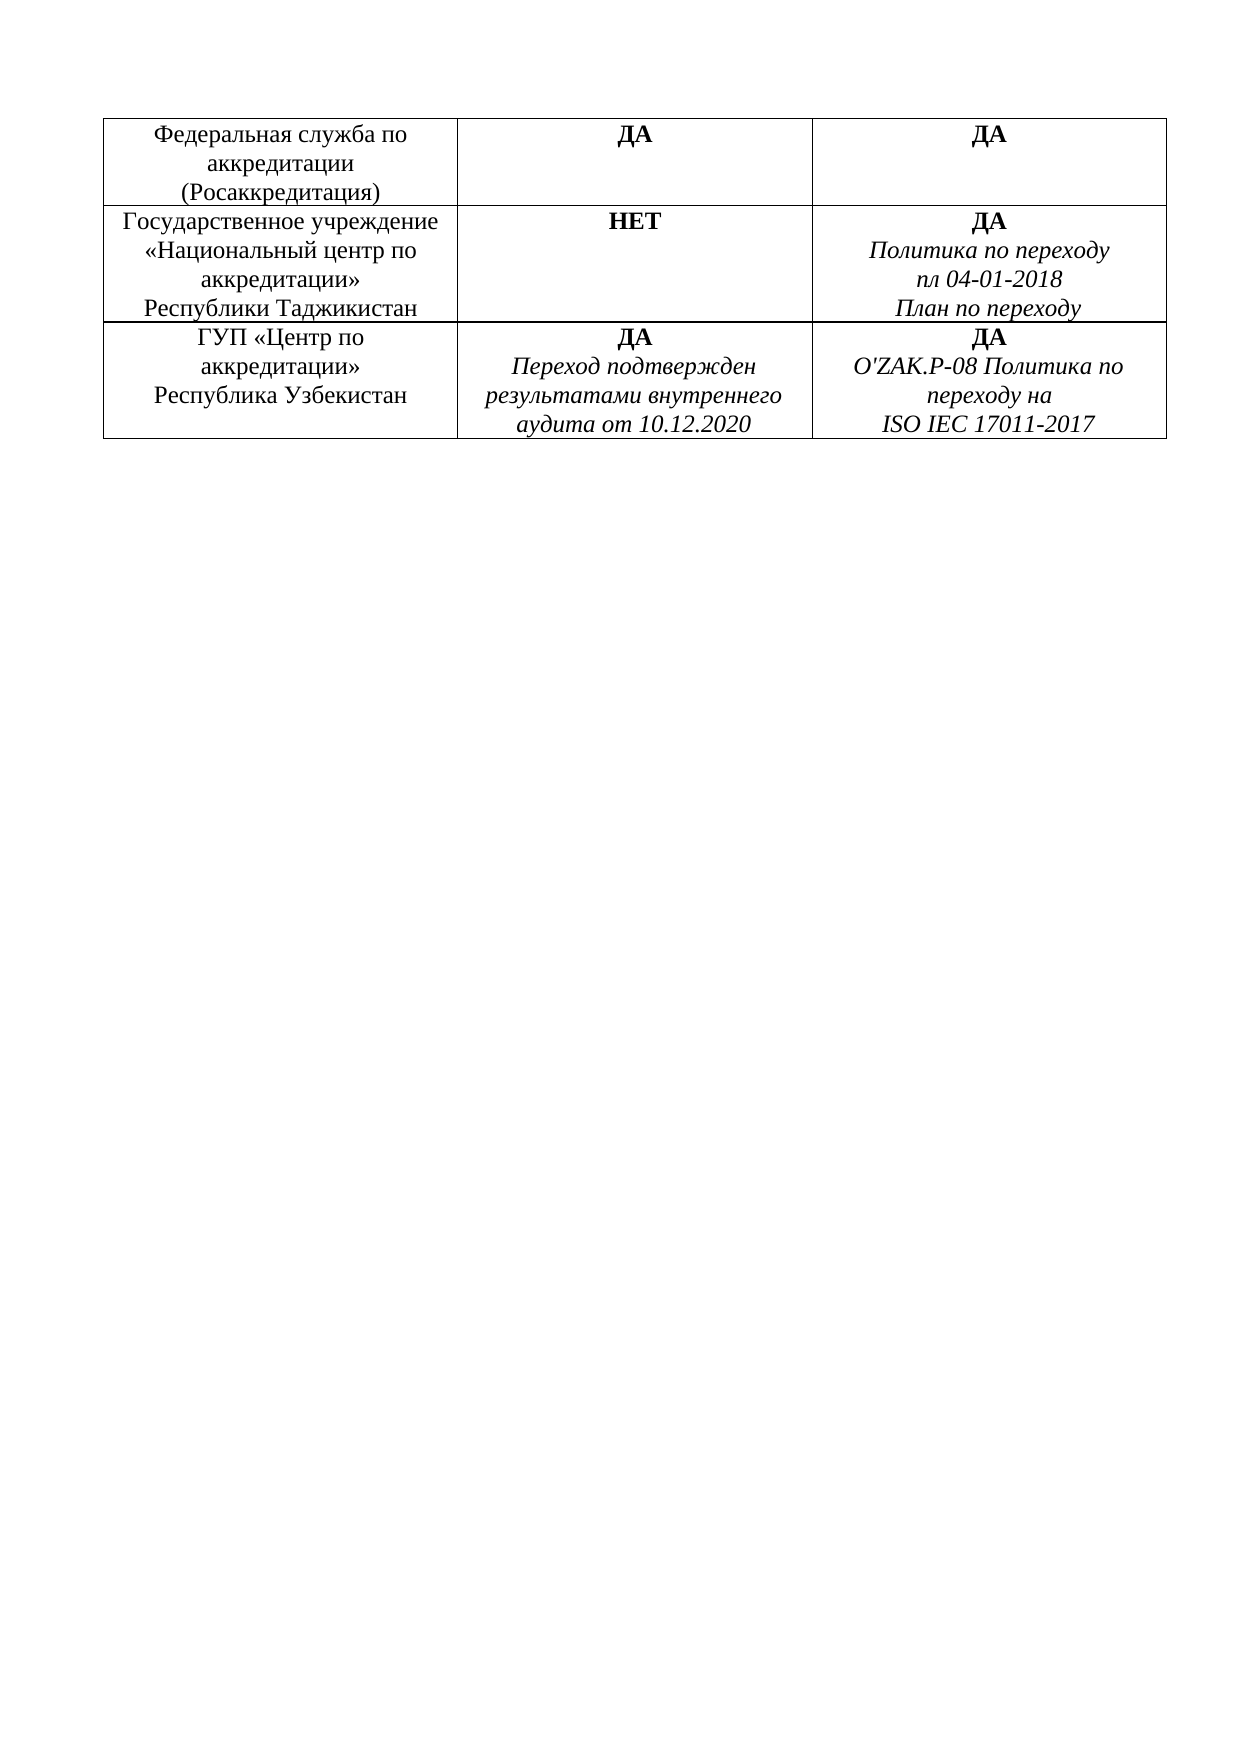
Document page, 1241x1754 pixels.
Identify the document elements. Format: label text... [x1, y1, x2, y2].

table_cell ДА Переход подтвержден результатами внутреннего аудита от 10.12.2020 [458, 323, 812, 437]
table_cell Государственное учреждение «Национальный центр по аккредитации» Республики Таджикистан [104, 206, 457, 321]
table_cell ГУП «Центр по аккредитации» Республика Узбекистан [104, 323, 457, 437]
table_cell ДА [458, 119, 812, 205]
table_cell НЕТ [458, 206, 812, 321]
table_cell ДА [813, 119, 1166, 205]
table_cell ДА O'ZAK.P-08 Политика по переходу на ISO IEC 17011-2017 [813, 323, 1166, 437]
table_cell Федеральная служба по аккредитации (Росаккредитация) [104, 119, 457, 205]
table_cell ДА Политика по переходу пл 04-01-2018 План по переходу [813, 206, 1166, 321]
